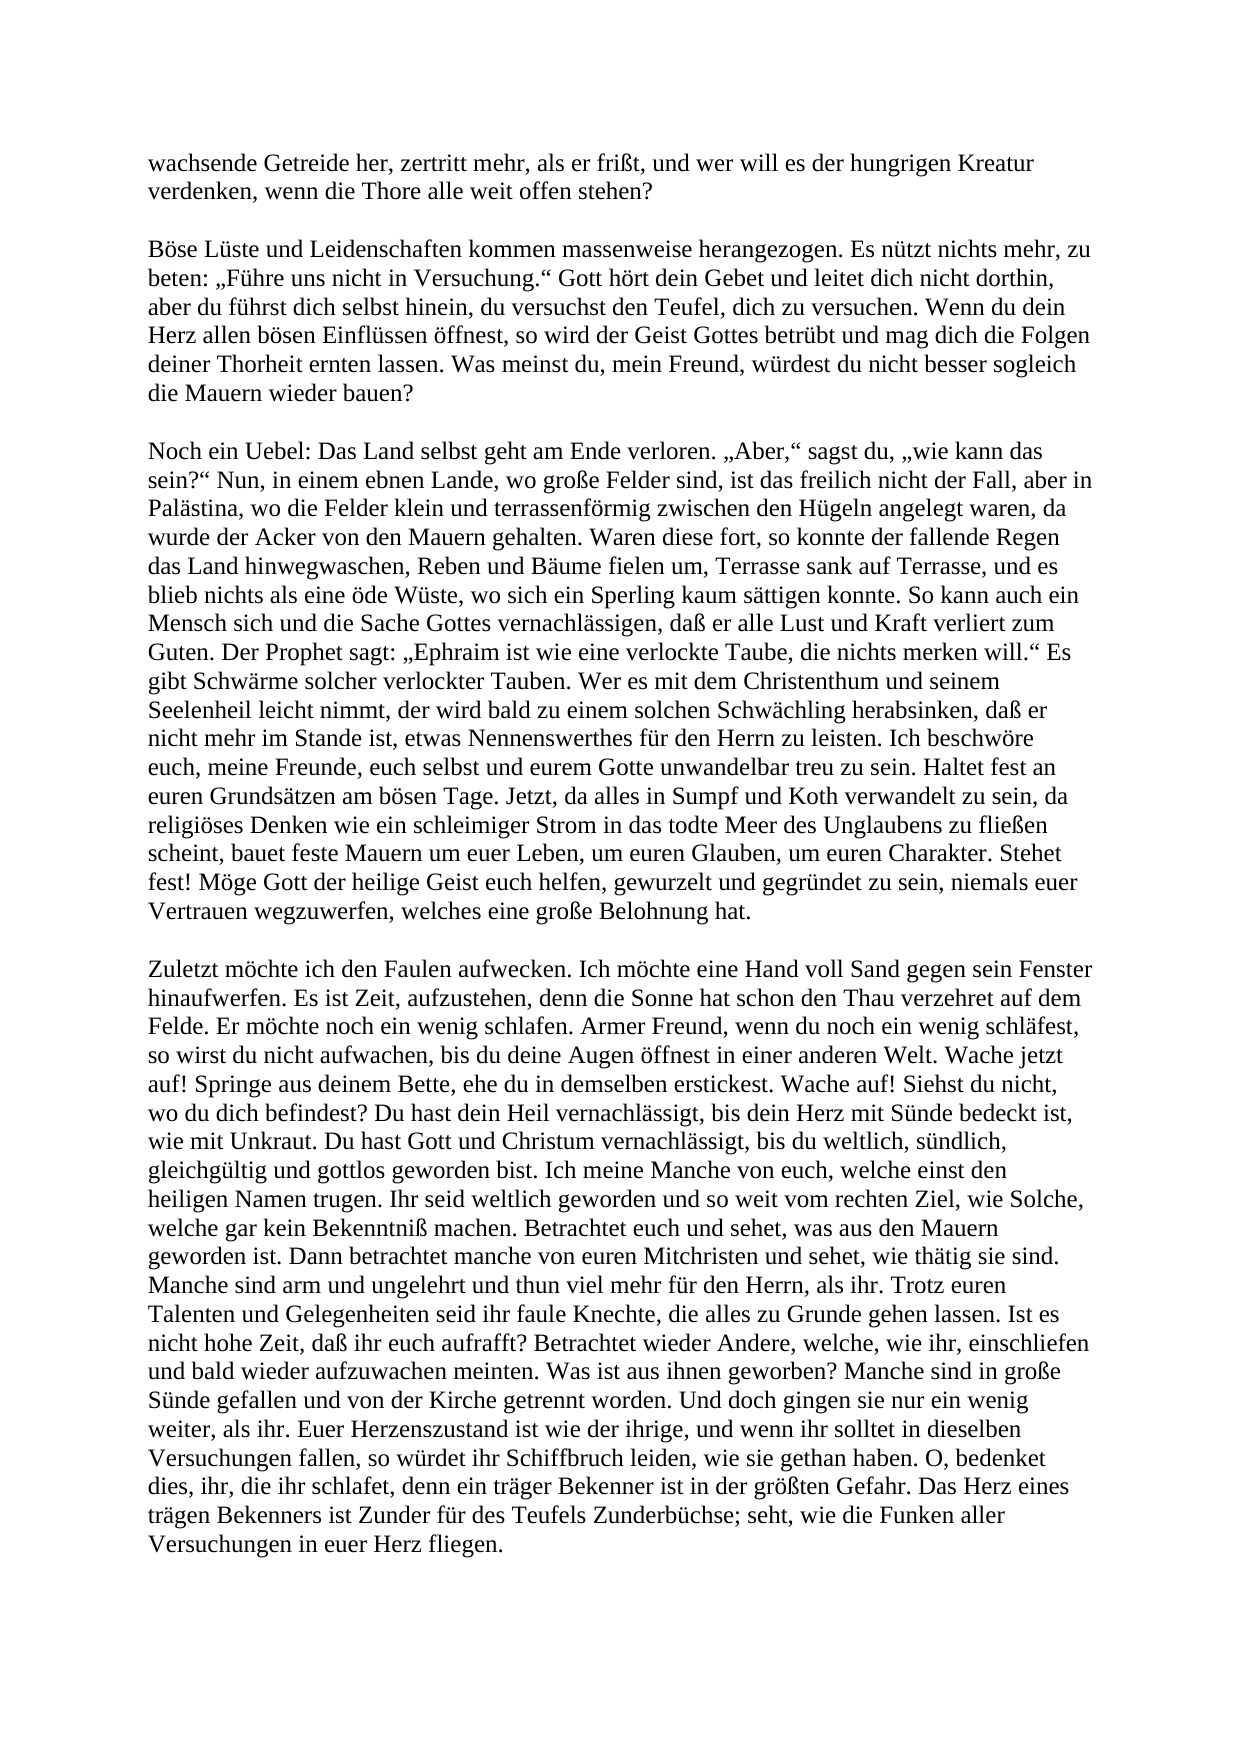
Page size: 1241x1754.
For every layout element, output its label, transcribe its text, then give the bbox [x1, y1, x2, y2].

text Zuletzt möchte ich den Faulen aufwecken. Ich möchte eine Hand voll Sand gegen sein Fenster hinaufwerfen. Es ist Zeit, aufzustehen, denn die Sonne hat schon den Thau verzehret auf dem Felde. Er möchte noch ein wenig schlafen. Armer Freund, wenn du noch ein wenig schläfest, so wirst du nicht aufwachen, bis du deine Augen öffnest in einer anderen Welt. Wache jetzt auf! Springe aus deinem Bette, ehe du in demselben erstickest. Wache auf! Siehst du nicht, wo du dich befindest? Du hast dein Heil vernachlässigt, bis dein Herz mit Sünde bedeckt ist, wie mit Unkraut. Du hast Gott und Christum vernachlässigt, bis du weltlich, sündlich, gleichgültig und gottlos geworden bist. Ich meine Manche von euch, welche einst den heiligen Namen trugen. Ihr seid weltlich geworden und so weit vom rechten Ziel, wie Solche, welche gar kein Bekenntniß machen. Betrachtet euch und sehet, was aus den Mauern geworden ist. Dann betrachtet manche von euren Mitchristen und sehet, wie thätig sie sind. Manche sind arm und ungelehrt und thun viel mehr für den Herrn, als ihr. Trotz euren Talenten und Gelegenheiten seid ihr faule Knechte, die alles zu Grunde gehen lassen. Ist es nicht hohe Zeit, daß ihr euch aufrafft? Betrachtet wieder Andere, welche, wie ihr, einschliefen und bald wieder aufzuwachen meinten. Was ist aus ihnen geworben? Manche sind in große Sünde gefallen und von der Kirche getrennt worden. Und doch gingen sie nur ein wenig weiter, als ihr. Euer Herzenszustand ist wie der ihrige, und wenn ihr solltet in dieselben Versuchungen fallen, so würdet ihr Schiffbruch leiden, wie sie gethan haben. O, bedenket dies, ihr, die ihr schlafet, denn ein träger Bekenner ist in der größten Gefahr. Das Herz eines trägen Bekenners ist Zunder für des Teufels Zunderbüchse; seht, wie die Funken aller Versuchungen in euer Herz fliegen. [148, 954, 1093, 1558]
text Noch ein Uebel: Das Land selbst geht am Ende verloren. „Aber,“ sagst du, „wie kann das sein?“ Nun, in einem ebnen Lande, wo große Felder sind, ist das freilich nicht der Fall, aber in Palästina, wo die Felder klein und terrassenförmig zwischen den Hügeln angelegt waren, da wurde der Acker von den Mauern gehalten. Waren diese fort, so konnte der fallende Regen das Land hinwegwaschen, Reben und Bäume fielen um, Terrasse sank auf Terrasse, und es blieb nichts als eine öde Wüste, wo sich ein Sperling kaum sättigen konnte. So kann auch ein Mensch sich und die Sache Gottes vernachlässigen, daß er alle Lust und Kraft verliert zum Guten. Der Prophet sagt: „Ephraim ist wie eine verlockte Taube, die nichts merken will.“ Es gibt Schwärme solcher verlockter Tauben. Wer es mit dem Christenthum und seinem Seelenheil leicht nimmt, der wird bald zu einem solchen Schwächling herabsinken, daß er nicht mehr im Stande ist, etwas Nennenswerthes für den Herrn zu leisten. Ich beschwöre euch, meine Freunde, euch selbst und eurem Gotte unwandelbar treu zu sein. Haltet fest an euren Grundsätzen am bösen Tage. Jetzt, da alles in Sumpf und Koth verwandelt zu sein, da religiöses Denken wie ein schleimiger Strom in das todte Meer des Unglaubens zu fließen scheint, bauet feste Mauern um euer Leben, um euren Glauben, um euren Charakter. Stehet fest! Möge Gott der heilige Geist euch helfen, gewurzelt und gegründet zu sein, niemals euer Vertrauen wegzuwerfen, welches eine große Belohnung hat. [148, 436, 1093, 925]
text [148, 148, 1093, 205]
text Böse Lüste und Leidenschaften kommen massenweise herangezogen. Es nützt nichts mehr, zu beten: „Führe uns nicht in Versuchung.“ Gott hört dein Gebet und leitet dich nicht dorthin, aber du führst dich selbst hinein, du versuchst den Teufel, dich zu versuchen. Wenn du dein Herz allen bösen Einflüssen öffnest, so wird der Geist Gottes betrübt und mag dich die Folgen deiner Thorheit ernten lassen. Was meinst du, mein Freund, würdest du nicht besser sogleich die Mauern wieder bauen? [148, 234, 1093, 407]
